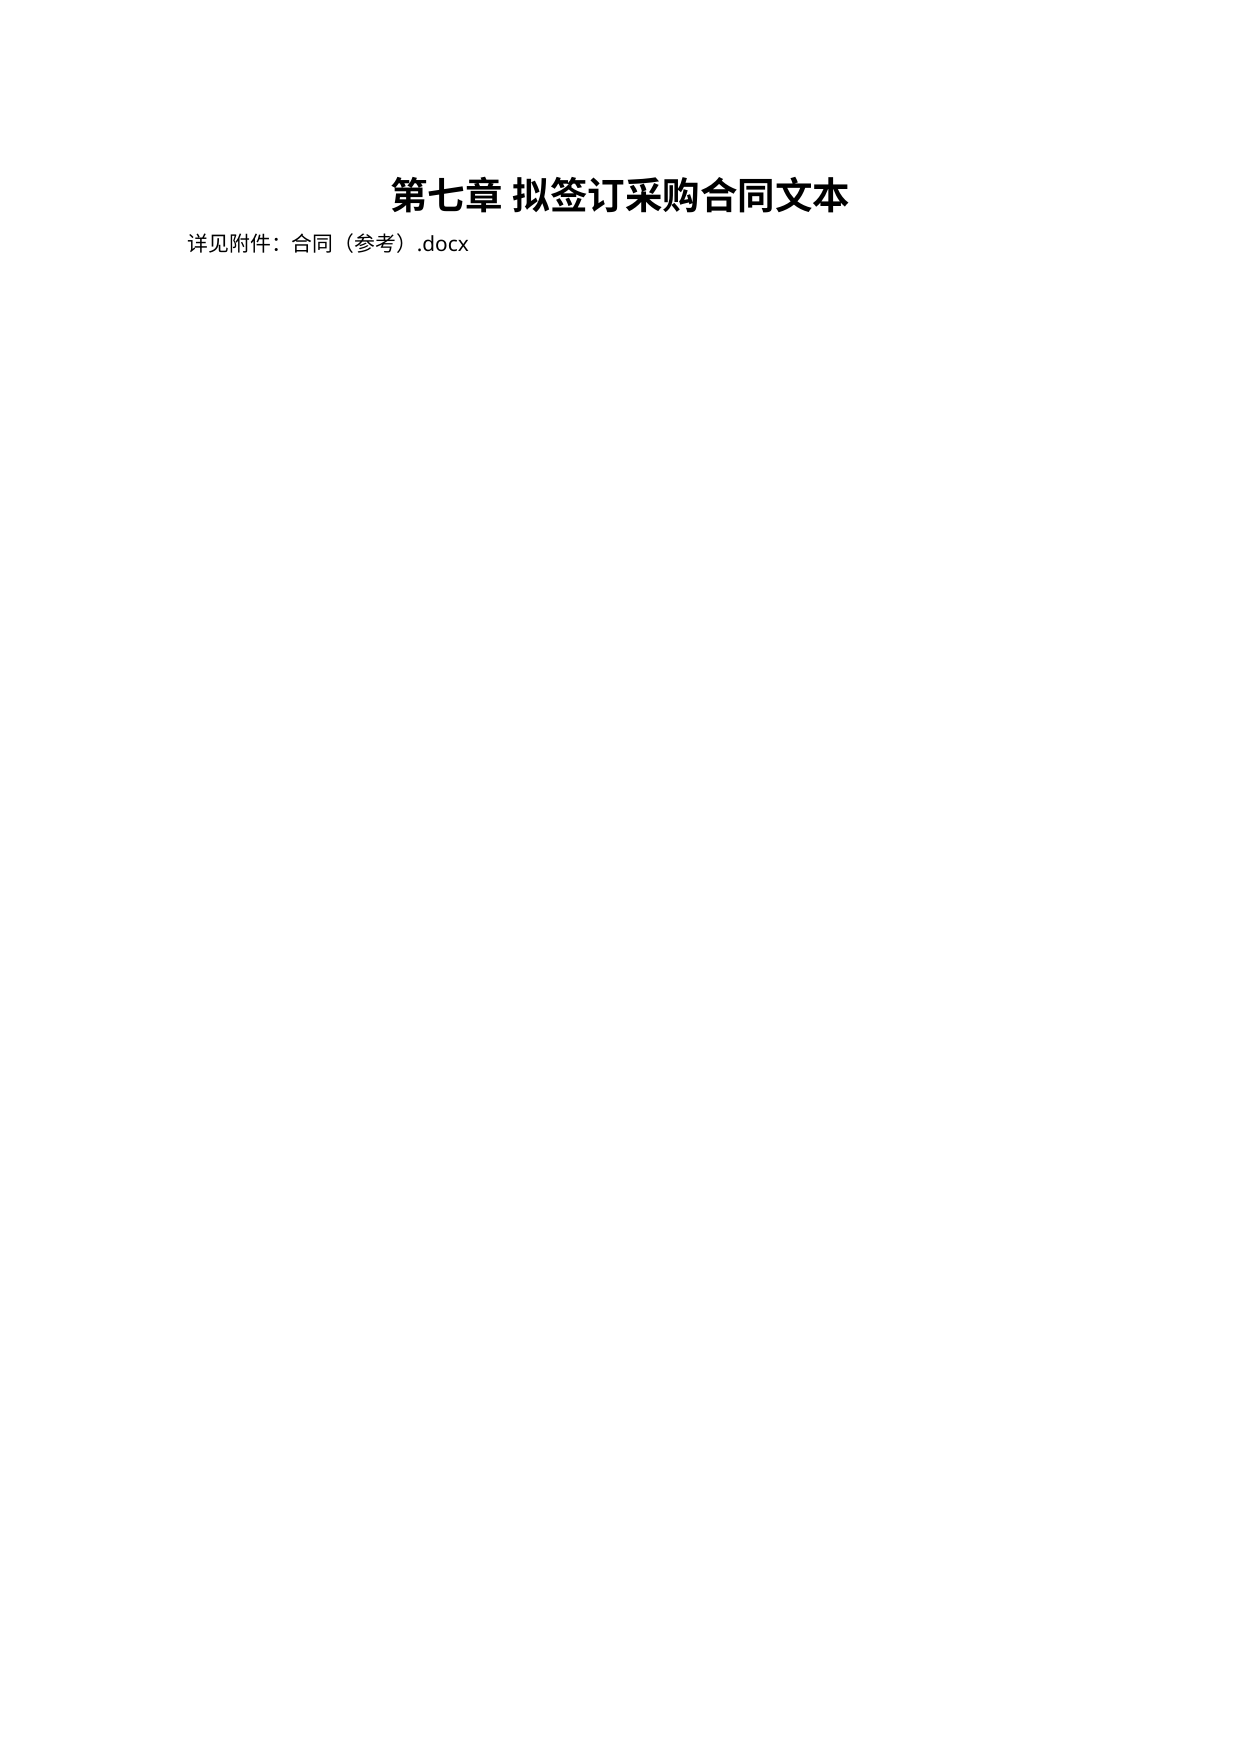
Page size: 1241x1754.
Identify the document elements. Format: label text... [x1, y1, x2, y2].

text 第七章 拟签订采购合同文本 [187, 162, 1053, 227]
text 详见附件：合同（参考）.docx [187, 227, 1053, 259]
